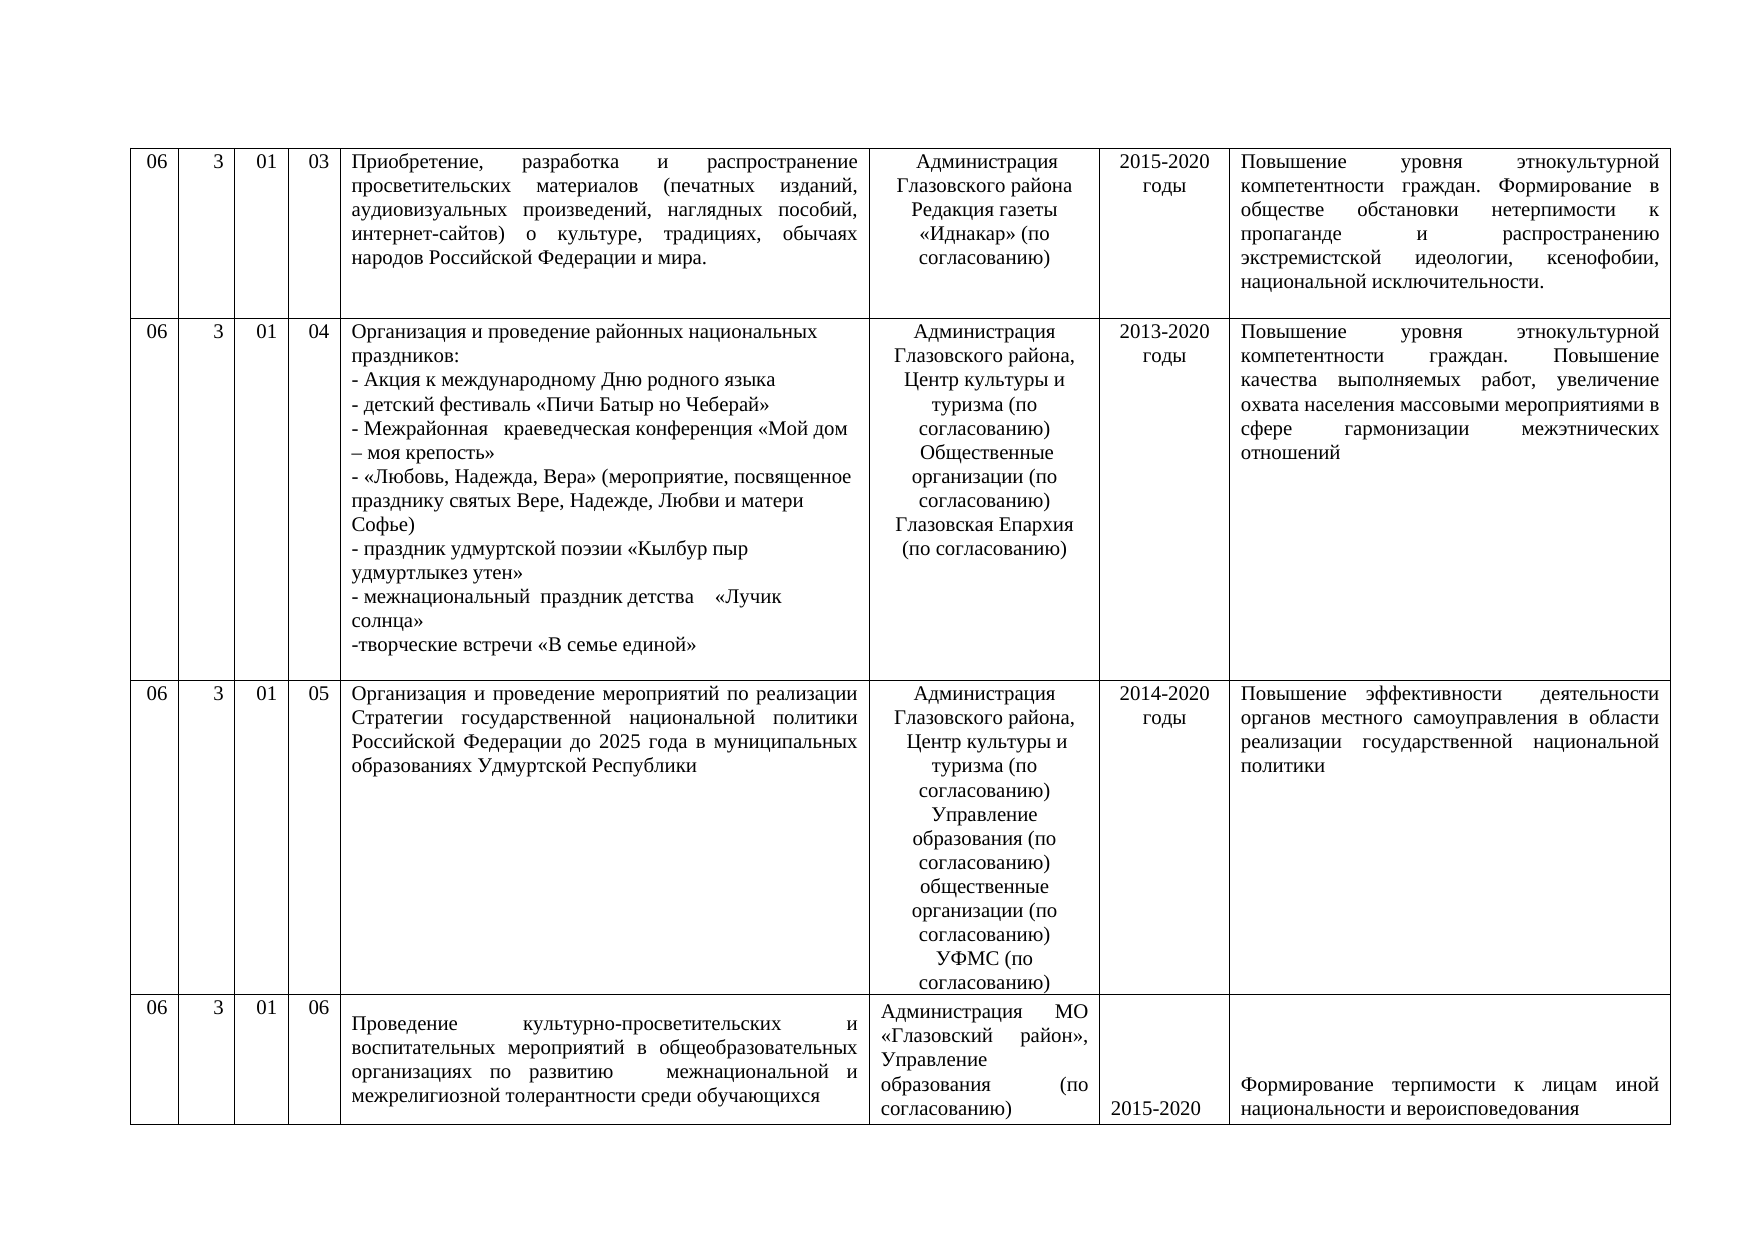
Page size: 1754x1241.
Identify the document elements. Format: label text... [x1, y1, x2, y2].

table_cell 06 [131, 681, 178, 994]
table_cell Повышение уровня этнокультурной компетентности граждан. Повышение качества выполняемых работ, увеличение охвата населения массовыми мероприятиями в сфере гармонизации межэтнических отношений [1230, 319, 1670, 680]
table_cell 03 [289, 149, 340, 318]
table_cell Администрация Глазовского района, Центр культуры и туризма (по согласованию) Общественные организации (по согласованию) Глазовская Епархия (по согласованию) [870, 319, 1099, 680]
table_cell Приобретение, разработка и распространение просветительских материалов (печатных изданий, аудиовизуальных произведений, наглядных пособий, интернет-сайтов) о культуре, традициях, обычаях народов Российской Федерации и мира. [341, 149, 869, 318]
table_cell Администрация Глазовского района Редакция газеты «Иднакар» (по согласованию) [870, 149, 1099, 318]
table_cell 06 [131, 995, 178, 1124]
table_cell 3 [179, 319, 234, 680]
table_cell 3 [179, 681, 234, 994]
table_cell Организация и проведение районных национальных праздников: - Акция к международному Дню родного языка - детский фестиваль «Пичи Батыр но Чеберай» - Межрайонная краеведческая конференция «Мой дом – моя крепость» - «Любовь, Надежда, Вера» (мероприятие, посвященное празднику святых Вере, Надежде, Любви и матери Софье) - праздник удмуртской поэзии «Кылбур пыр удмуртлыкез утен» - межнациональный праздник детства «Лучик солнца» -творческие встречи «В семье единой» [341, 319, 869, 680]
table_cell 01 [235, 149, 288, 318]
table_cell Проведение культурно-просветительских и воспитательных мероприятий в общеобразовательных организациях по развитию межнациональной и межрелигиозной толерантности среди обучающихся [341, 995, 869, 1124]
table_cell 2015-2020 [1100, 995, 1229, 1124]
table_cell 3 [179, 149, 234, 318]
table_cell Формирование терпимости к лицам иной национальности и вероисповедования [1230, 995, 1670, 1124]
table_cell 06 [131, 149, 178, 318]
table_cell 01 [235, 681, 288, 994]
table_cell Организация и проведение мероприятий по реализации Стратегии государственной национальной политики Российской Федерации до 2025 года в муниципальных образованиях Удмуртской Республики [341, 681, 869, 994]
table_cell 01 [235, 995, 288, 1124]
table_cell 2013-2020 годы [1100, 319, 1229, 680]
table_cell 06 [131, 319, 178, 680]
table_cell Повышение эффективности деятельности органов местного самоуправления в области реализации государственной национальной политики [1230, 681, 1670, 994]
table_cell 04 [289, 319, 340, 680]
table_cell Администрация Глазовского района, Центр культуры и туризма (по согласованию) Управление образования (по согласованию) общественные организации (по согласованию) УФМС (по согласованию) [870, 681, 1099, 994]
table_cell 01 [235, 319, 288, 680]
table_cell 06 [289, 995, 340, 1124]
table_cell 3 [179, 995, 234, 1124]
table_cell Повышение уровня этнокультурной компетентности граждан. Формирование в обществе обстановки нетерпимости к пропаганде и распространению экстремистской идеологии, ксенофобии, национальной исключительности. [1230, 149, 1670, 318]
table_cell Администрация МО «Глазовский район», Управление образования (по согласованию) [870, 995, 1099, 1124]
table_cell 05 [289, 681, 340, 994]
table_cell 2014-2020 годы [1100, 681, 1229, 994]
table_cell 2015-2020 годы [1100, 149, 1229, 318]
